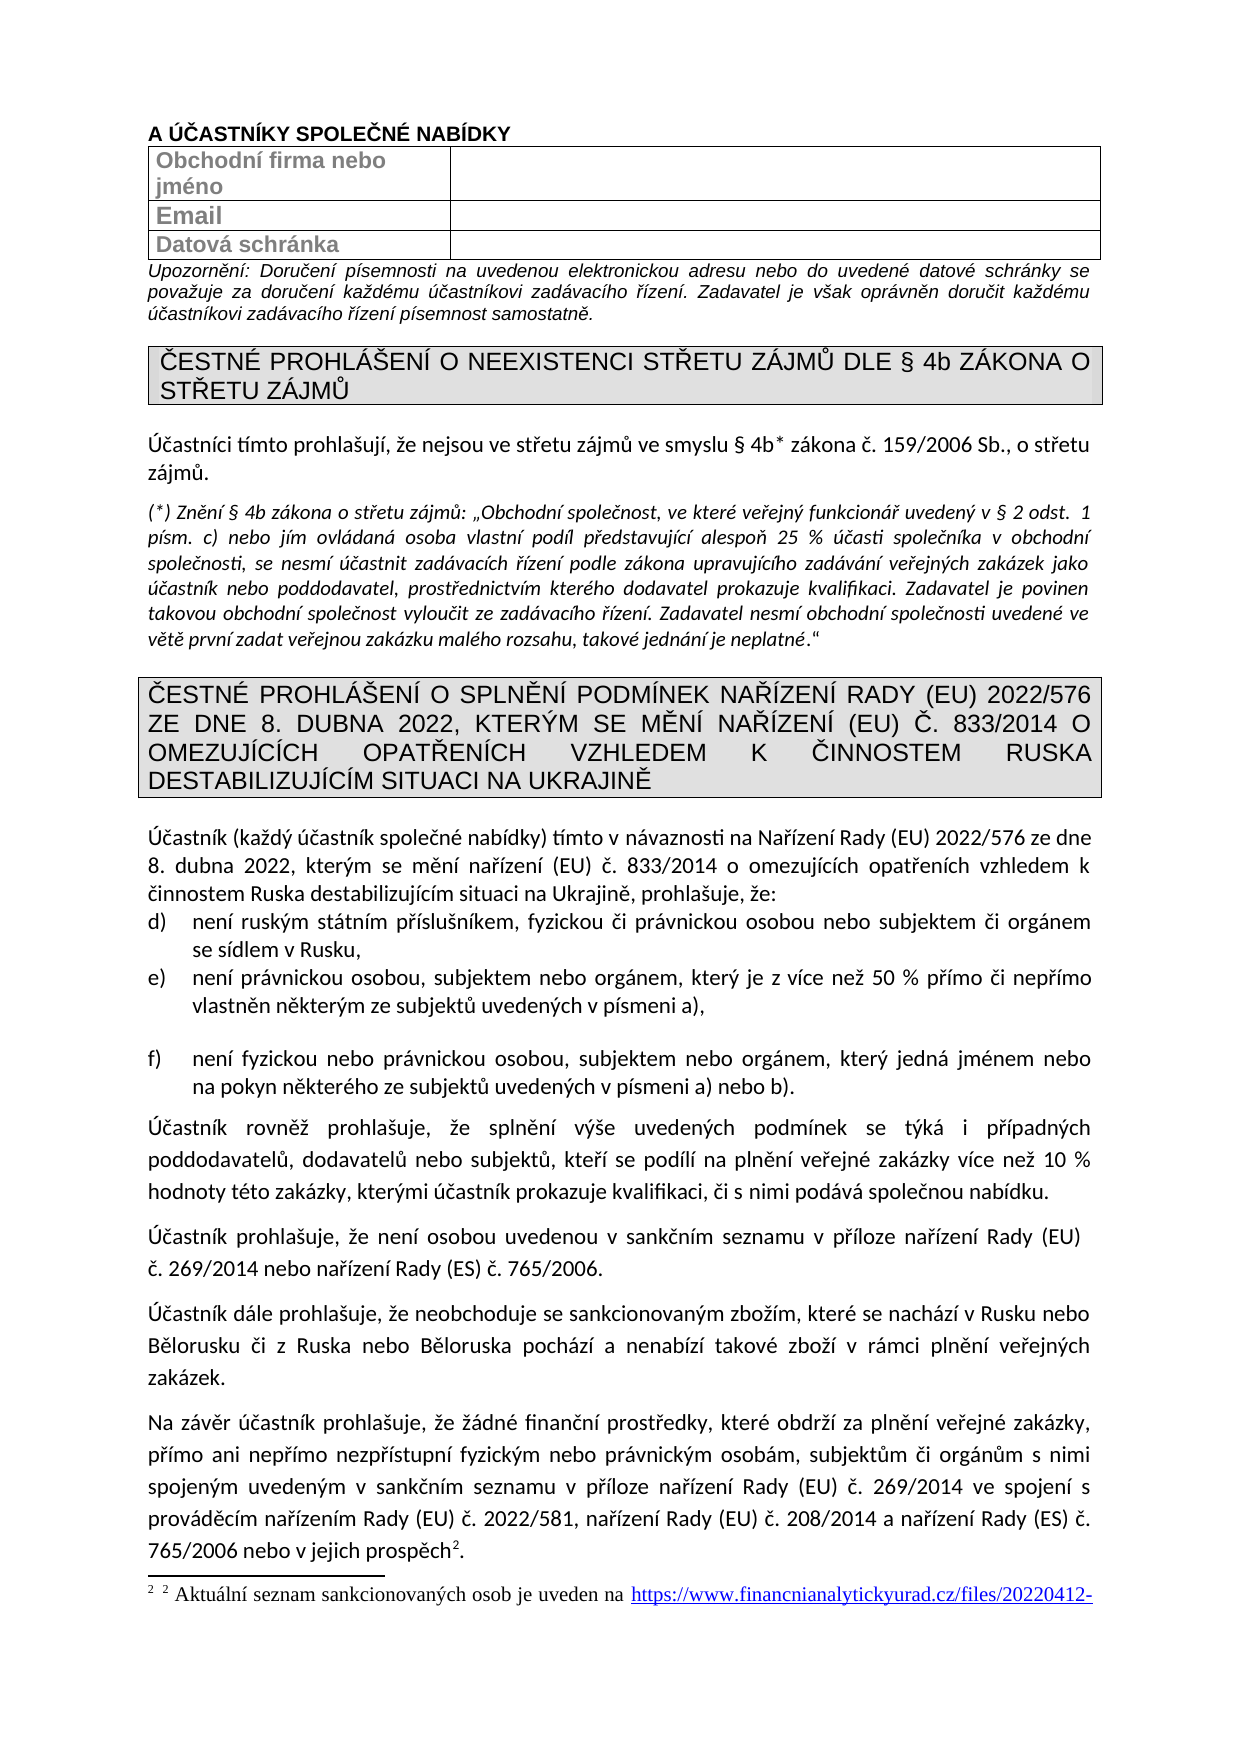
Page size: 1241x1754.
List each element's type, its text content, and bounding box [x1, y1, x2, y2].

table_cell [451, 201, 1100, 229]
text Upozornění: Doručení písemnosti na uvedenou elektronickou adresu nebo do uvedené datové schránky se považuje za doručení každému účastníkovi zadávacího řízení. Zadavatel je však oprávněn doručit každému účastníkovi zadávacího řízení písemnost samostatně. [148, 260, 1092, 324]
text Účastník dále prohlašuje, že neobchoduje se sankcionovaným zbožím, které se nachází v Rusku nebo Bělorusku či z Ruska nebo Běloruska pochází a nenabízí takové zboží v rámci plnění veřejných zakázek. [148, 1299, 1092, 1391]
list není ruským státním příslušníkem, fyzickou či právnickou osobou nebo subjektem či orgánem se sídlem v Rusku, [148, 907, 1092, 963]
text ČESTNÉ PROHLÁŠENÍ O SPLNĚNÍ PODMÍNEK NAŘÍZENÍ RADY (EU) 2022/576 ZE DNE 8. DUBNA 2022, KTERÝM SE MĚNÍ NAŘÍZENÍ (EU) Č. 833/2014 O OMEZUJÍCÍCH OPATŘENÍCH VZHLEDEM K ČINNOSTEM RUSKA DESTABILIZUJÍCÍM SITUACI NA UKRAJINĚ [139, 678, 1101, 797]
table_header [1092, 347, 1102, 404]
list není fyzickou nebo právnickou osobou, subjektem nebo orgánem, který jedná jménem nebo na pokyn některého ze subjektů uvedených v písmeni a) nebo b). [148, 1044, 1092, 1100]
text Účastník rovněž prohlašuje, že splnění výše uvedených podmínek se týká i případných poddodavatelů, dodavatelů nebo subjektů, kteří se podílí na plnění veřejné zakázky více než 10 % hodnoty této zakázky, kterými účastník prokazuje kvalifikaci, či s nimi podává společnou nabídku. [148, 1113, 1092, 1205]
text Účastník prohlašuje, že není osobou uvedenou v sankčním seznamu v příloze nařízení Rady (EU) č. 269/2014 nebo nařízení Rady (ES) č. 765/2006. [148, 1222, 1092, 1282]
table_header [451, 147, 1100, 200]
text A ÚČASTNÍKY SPOLEČNÉ NABÍDKY [148, 122, 1092, 146]
table_header Obchodní firma nebo jméno [149, 147, 450, 200]
text Účastníci tímto prohlašují, že nejsou ve střetu zájmů ve smyslu § 4b* zákona č. 159/2006 Sb., o střetu zájmů. [148, 430, 1092, 486]
text Účastník (každý účastník společné nabídky) tímto v návaznosti na Nařízení Rady (EU) 2022/576 ze dne 8. dubna 2022, kterým se mění nařízení (EU) č. 833/2014 o omezujících opatřeních vzhledem k činnostem Ruska destabilizujícím situaci na Ukrajině, prohlašuje, že: [148, 823, 1092, 907]
text (*) Znění § 4b zákona o střetu zájmů: „Obchodní společnost, ve které veřejný funkcionář uvedený v § 2 odst. 1 písm. c) nebo jím ovládaná osoba vlastní podíl představující alespoň 25 % účasti společníka v obchodní společnosti, se nesmí účastnit zadávacích řízení podle zákona upravujícího zadávání veřejných zakázek jako účastník nebo poddodavatel, prostřednictvím kterého dodavatel prokazuje kvalifikaci. Zadavatel je povinen takovou obchodní společnost vyloučit ze zadávacího řízení. Zadavatel nesmí obchodní společnosti uvedené ve větě první zadat veřejnou zakázku malého rozsahu, takové jednání je neplatné.“ [148, 499, 1092, 651]
table_cell Email [149, 201, 450, 229]
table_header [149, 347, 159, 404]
table_cell [451, 231, 1100, 258]
list není právnickou osobou, subjektem nebo orgánem, který je z více než 50 % přímo či nepřímo vlastněn některým ze subjektů uvedených v písmeni a), [148, 963, 1092, 1019]
text Na závěr účastník prohlašuje, že žádné finanční prostředky, které obdrží za plnění veřejné zakázky, přímo ani nepřímo nezpřístupní fyzickým nebo právnickým osobám, subjektům či orgánům s nimi spojeným uvedeným v sankčním seznamu v příloze nařízení Rady (EU) č. 269/2014 ve spojení s prováděcím nařízením Rady (EU) č. 2022/581, nařízení Rady (EU) č. 208/2014 a nařízení Rady (ES) č. 765/2006 nebo v jejich prospěch2. [148, 1408, 1092, 1564]
table_cell Datová schránka [149, 231, 450, 258]
